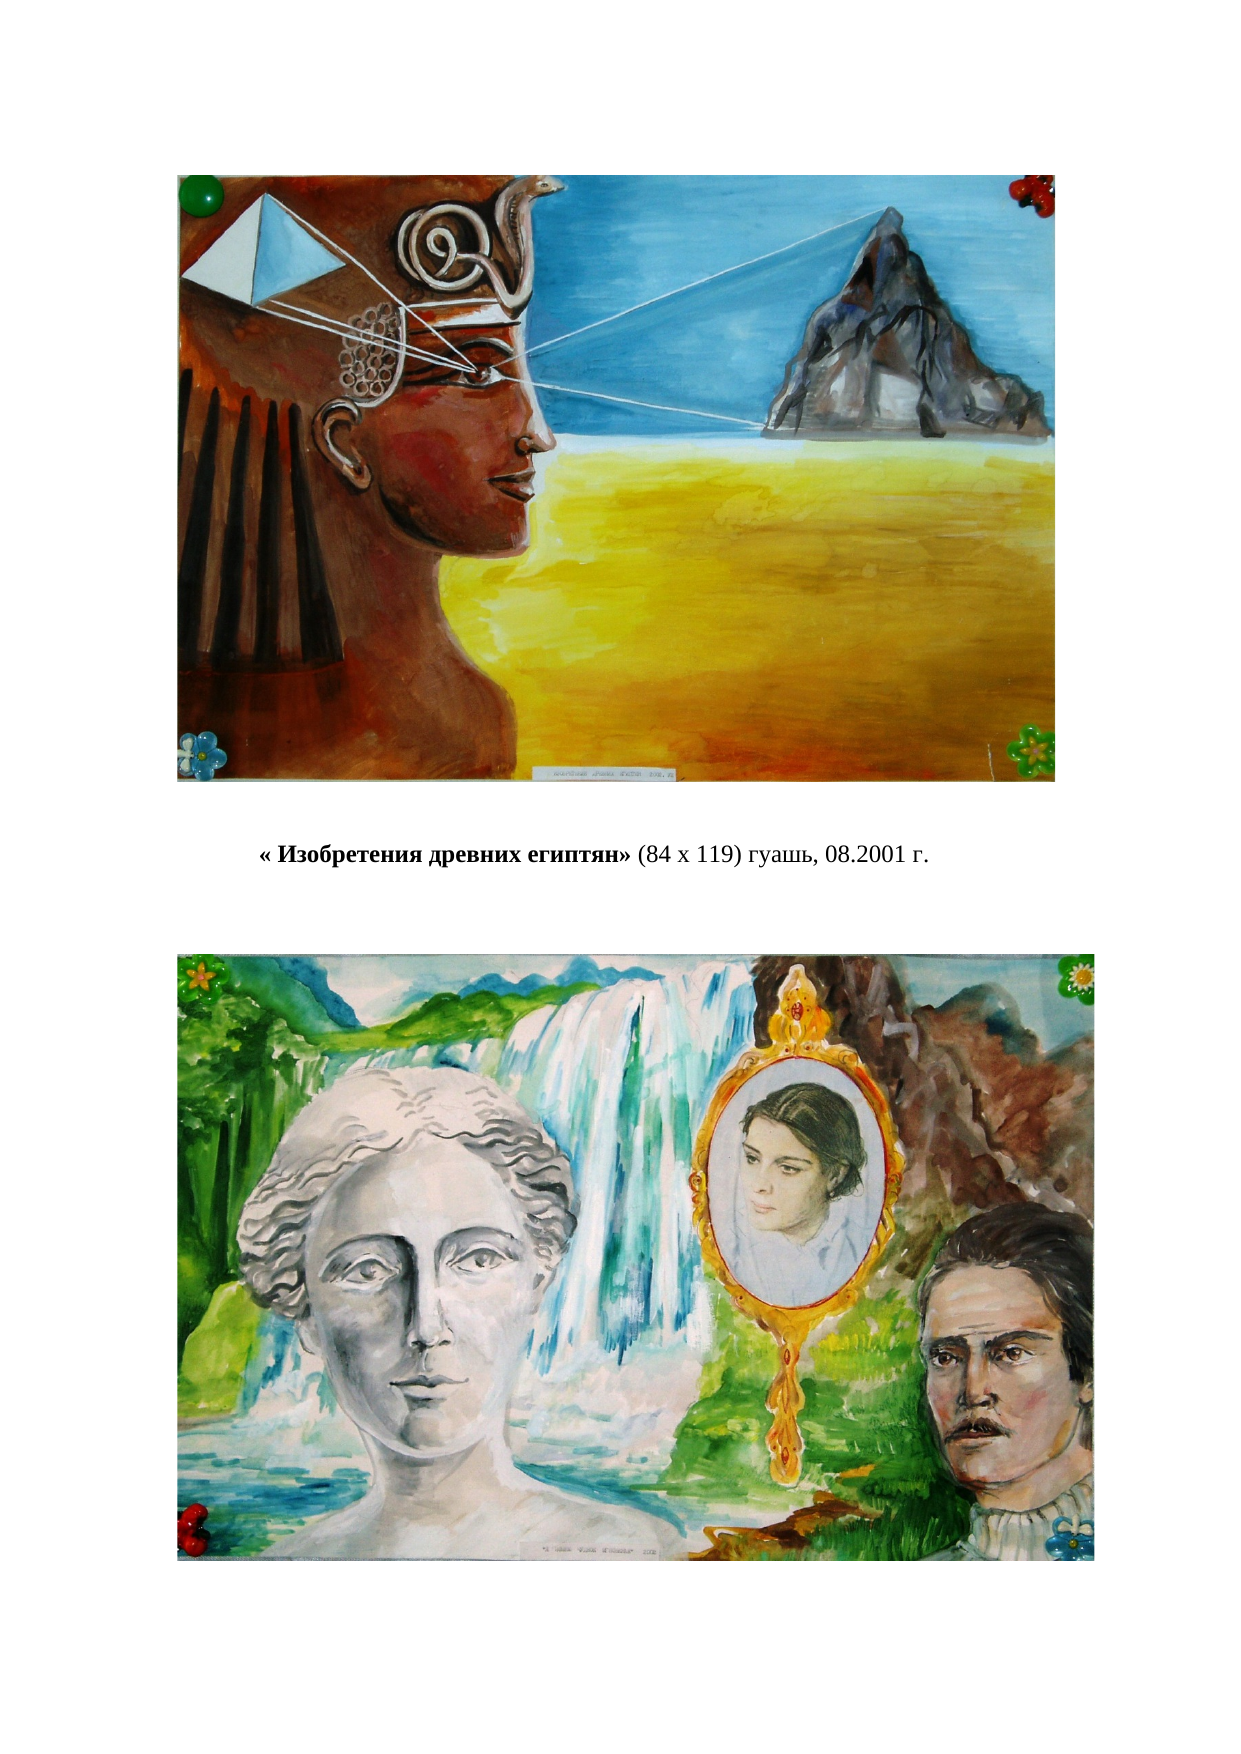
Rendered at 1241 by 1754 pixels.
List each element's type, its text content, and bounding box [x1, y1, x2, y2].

text « Изобретения древних египтян» (84 х 119) гуашь, . [177, 839, 1152, 868]
picture [177, 954, 1095, 1561]
picture [177, 175, 1056, 782]
